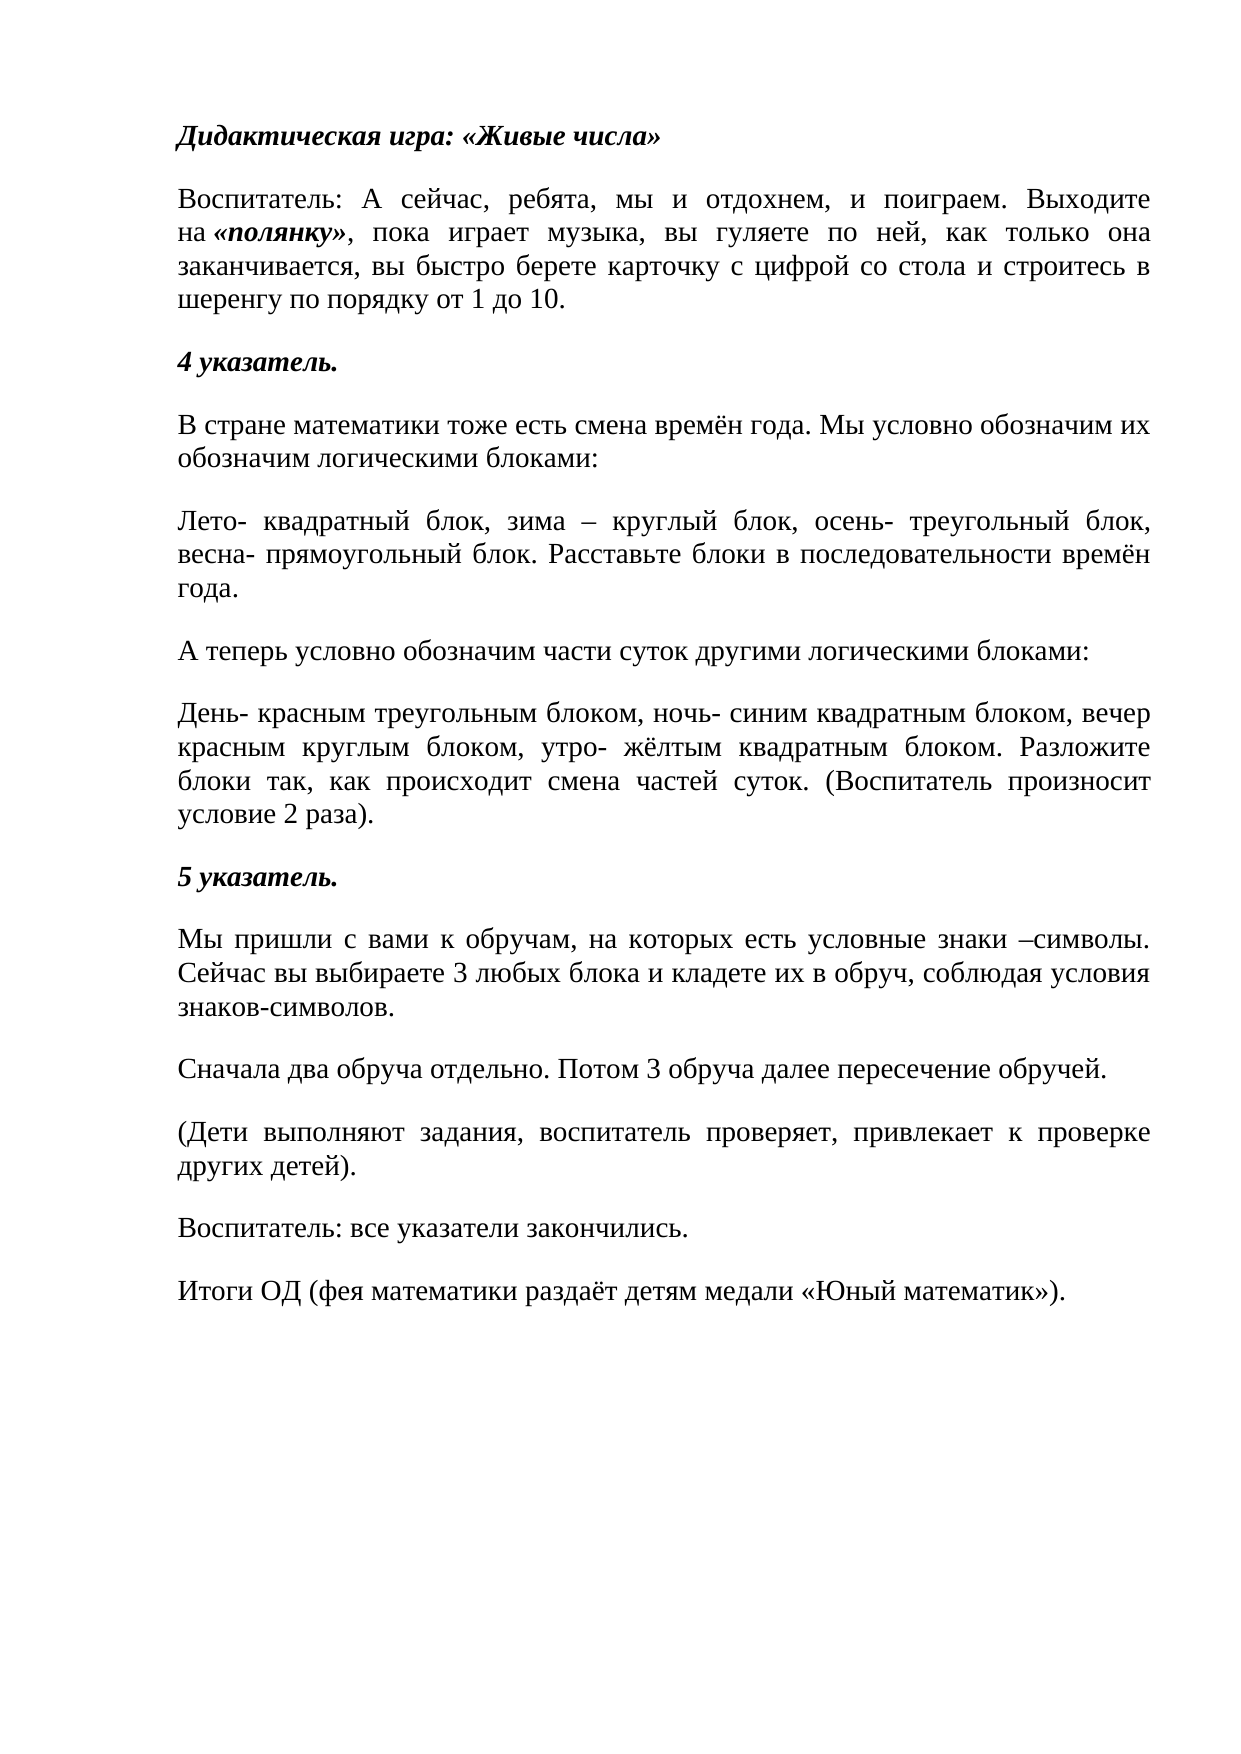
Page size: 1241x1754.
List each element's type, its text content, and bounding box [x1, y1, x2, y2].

text Мы пришли с вами к обручам, на которых есть условные знаки –символы. Сейчас вы выбираете 3 любых блока и кладете их в обруч, соблюдая условия знаков-символов. [177, 922, 1152, 1022]
text Сначала два обруча отдельно. Потом 3 обруча далее пересечение обручей. [177, 1051, 1152, 1085]
text Воспитатель: все указатели закончились. [177, 1210, 1152, 1244]
text Дидактическая игра: «Живые числа» [177, 118, 1152, 152]
text В стране математики тоже есть смена времён года. Мы условно обозначим их обозначим логическими блоками: [177, 407, 1152, 474]
text А теперь условно обозначим части суток другими логическими блоками: [177, 633, 1152, 666]
text Итоги ОД (фея математики раздаёт детям медали «Юный математик»). [177, 1273, 1152, 1307]
text (Дети выполняют задания, воспитатель проверяет, привлекает к проверке других детей). [177, 1114, 1152, 1181]
text 5 указатель. [177, 859, 1152, 892]
text Лето- квадратный блок, зима – круглый блок, осень- треугольный блок, весна- прямоугольный блок. Расставьте блоки в последовательности времён года. [177, 503, 1152, 604]
text 4 указатель. [177, 344, 1152, 378]
text День- красным треугольным блоком, ночь- синим квадратным блоком, вечер красным круглым блоком, утро- жёлтым квадратным блоком. Разложите блоки так, как происходит смена частей суток. (Воспитатель произносит условие 2 раза). [177, 696, 1152, 830]
text Воспитатель: А сейчас, ребята, мы и отдохнем, и поиграем. Выходите на «полянку», пока играет музыка, вы гуляете по ней, как только она заканчивается, вы быстро берете карточку с цифрой со стола и строитесь в шеренгу по порядку от 1 до 10. [177, 181, 1152, 315]
